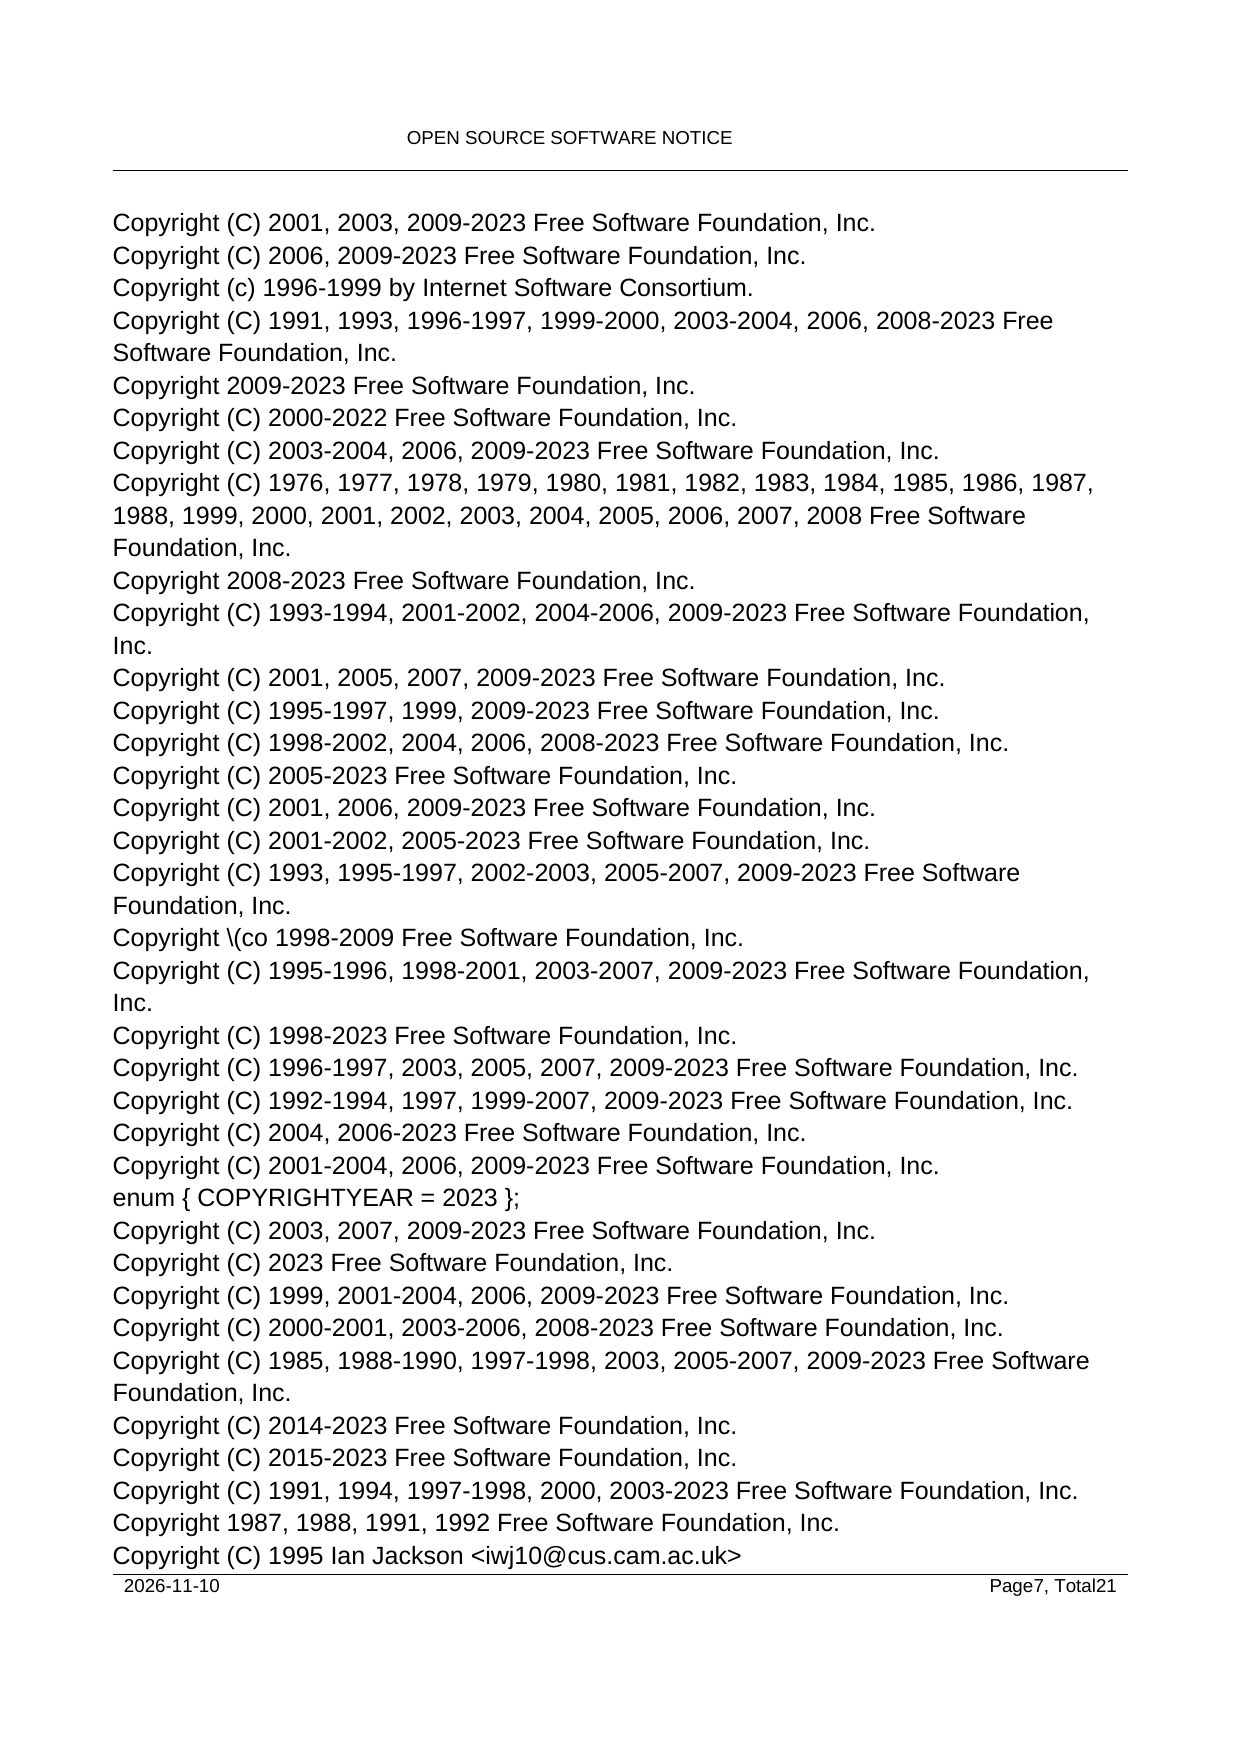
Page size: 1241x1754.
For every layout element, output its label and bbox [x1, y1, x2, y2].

text [112, 206, 1128, 1571]
